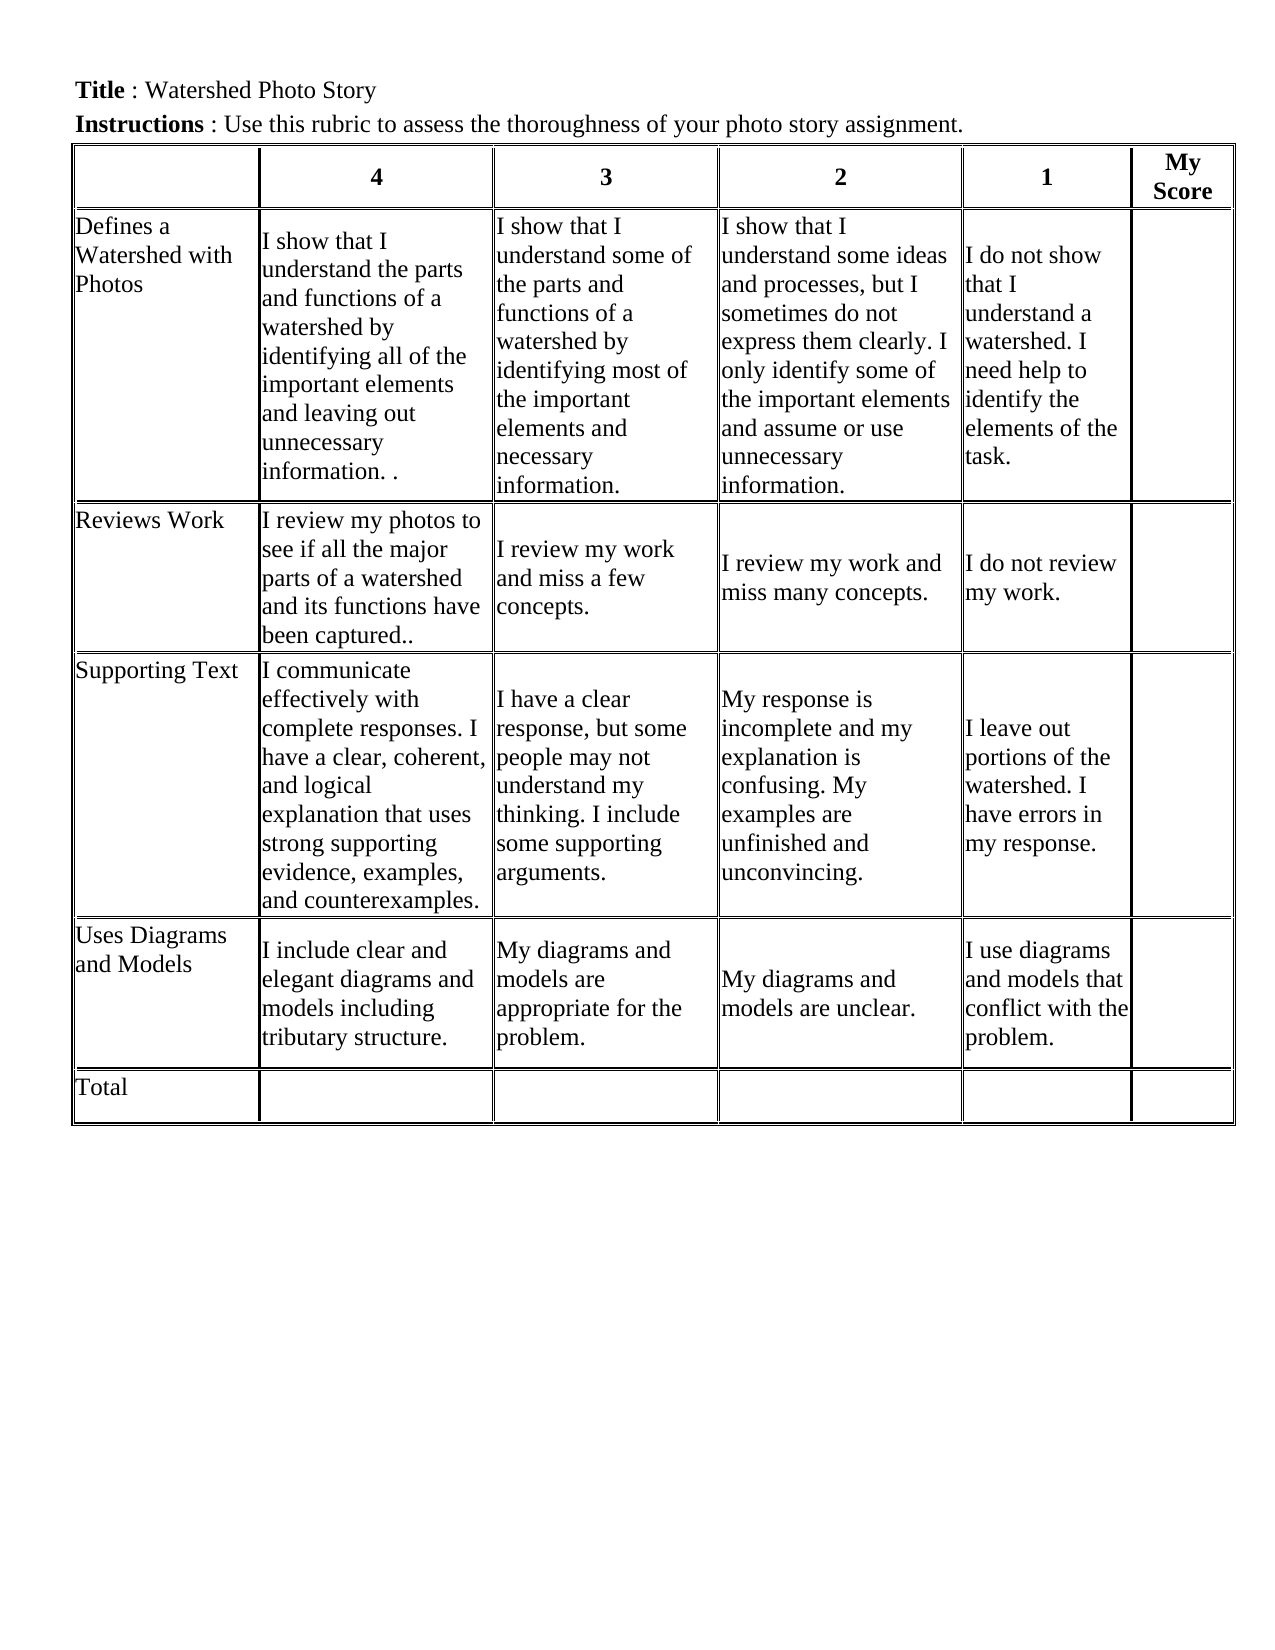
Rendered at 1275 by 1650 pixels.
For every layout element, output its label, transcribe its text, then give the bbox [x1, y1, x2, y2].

table_cell I do not show that I understand a watershed. I need help to identify the elements of the task. [964, 210, 1130, 500]
table_cell Uses Diagrams and Models [73, 916, 259, 1067]
table_cell I include clear and elegant diagrams and models including tributary structure. [261, 919, 492, 1067]
table_cell I leave out portions of the watershed. I have errors in my response. [964, 654, 1130, 916]
table_cell [1133, 500, 1233, 651]
table_cell I show that I understand some ideas and processes, but I sometimes do not express them clearly. I only identify some of the important elements and assume or use unnecessary information. [720, 210, 961, 500]
table_cell Reviews Work [75, 500, 258, 651]
table_cell I show that I understand some of the parts and functions of a watershed by identifying most of the important elements and necessary information. [495, 210, 717, 500]
table_cell My response is incomplete and my explanation is confusing. My examples are unfinished and unconvincing. [720, 654, 961, 916]
table_cell Defines a Watershed with Photos [73, 207, 259, 500]
table_header [75, 146, 259, 207]
table_cell I review my work and miss many concepts. [720, 504, 961, 651]
text Title : Watershed Photo Story [75, 75, 1200, 104]
table_cell [1131, 1067, 1233, 1122]
table_cell My diagrams and models are unclear. [720, 919, 961, 1067]
table_cell [1131, 651, 1234, 916]
table_cell I do not review my work. [964, 504, 1130, 651]
table_cell [259, 1071, 494, 1122]
table_cell Total [75, 1067, 259, 1122]
table_header 3 [494, 146, 719, 207]
table_header 4 [259, 146, 494, 207]
table_cell I communicate effectively with complete responses. I have a clear, coherent, and logical explanation that uses strong supporting evidence, examples, and counterexamples. [261, 654, 492, 916]
table_header 1 [963, 146, 1131, 207]
table_cell [963, 1071, 1131, 1122]
table_cell [1131, 207, 1234, 500]
table_cell I have a clear response, but some people may not understand my thinking. I include some supporting arguments. [495, 654, 717, 916]
table_cell I review my work and miss a few concepts. [495, 504, 717, 651]
table_cell [494, 1071, 719, 1122]
table_cell I use diagrams and models that conflict with the problem. [964, 919, 1130, 1067]
table_header My Score [1131, 146, 1233, 207]
table_cell Supporting Text [73, 651, 259, 916]
table_cell [1131, 916, 1234, 1067]
table_cell [719, 1071, 962, 1122]
table_cell My diagrams and models are appropriate for the problem. [495, 919, 717, 1067]
text Instructions : Use this rubric to assess the thoroughness of your photo story assignment. [75, 109, 1200, 138]
table_header 2 [719, 146, 962, 207]
table_cell I show that I understand the parts and functions of a watershed by identifying all of the important elements and leaving out unnecessary information. . [261, 210, 492, 500]
table_cell I review my photos to see if all the major parts of a watershed and its functions have been captured.. [261, 504, 492, 651]
